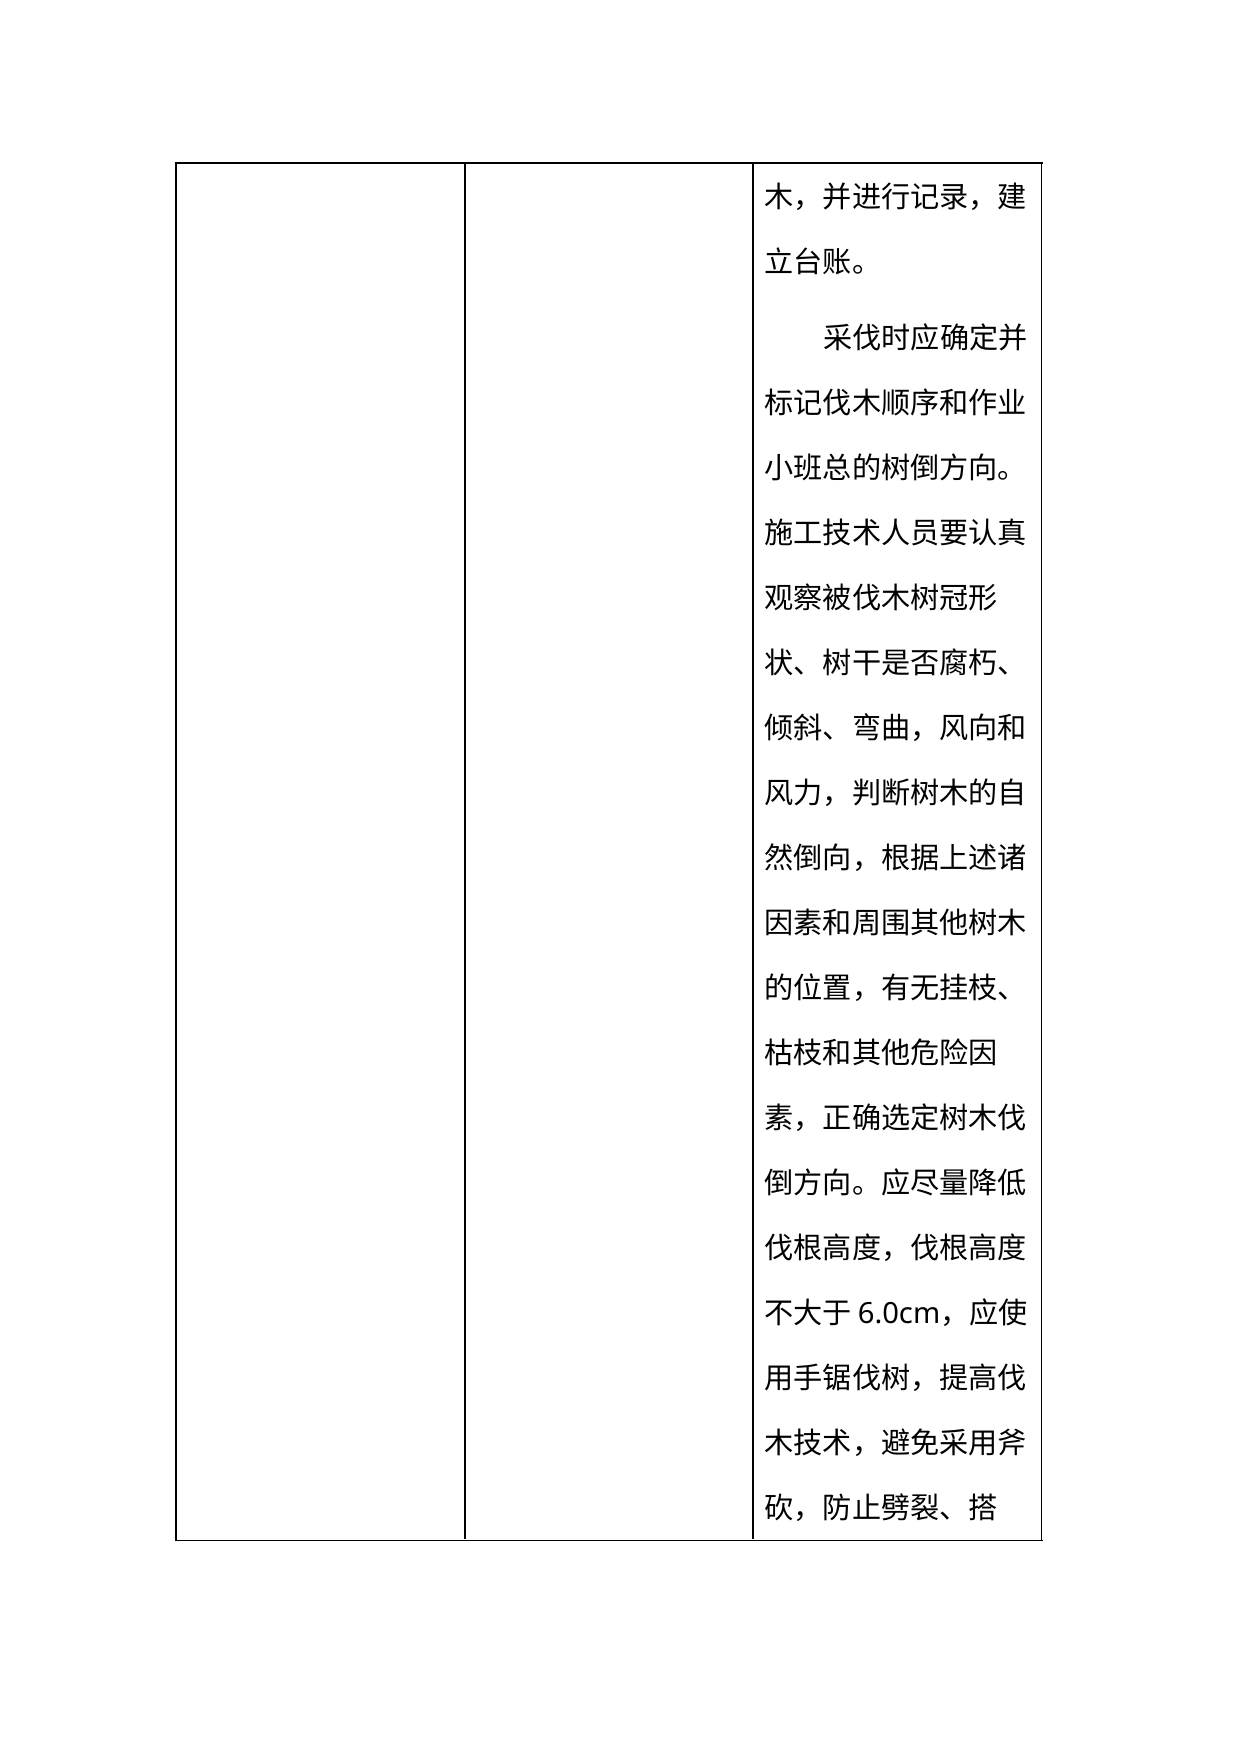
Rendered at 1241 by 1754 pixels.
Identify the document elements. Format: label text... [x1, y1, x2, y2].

table_cell [466, 164, 752, 1539]
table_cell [754, 164, 1041, 1539]
table_cell 1 [177, 164, 464, 1539]
